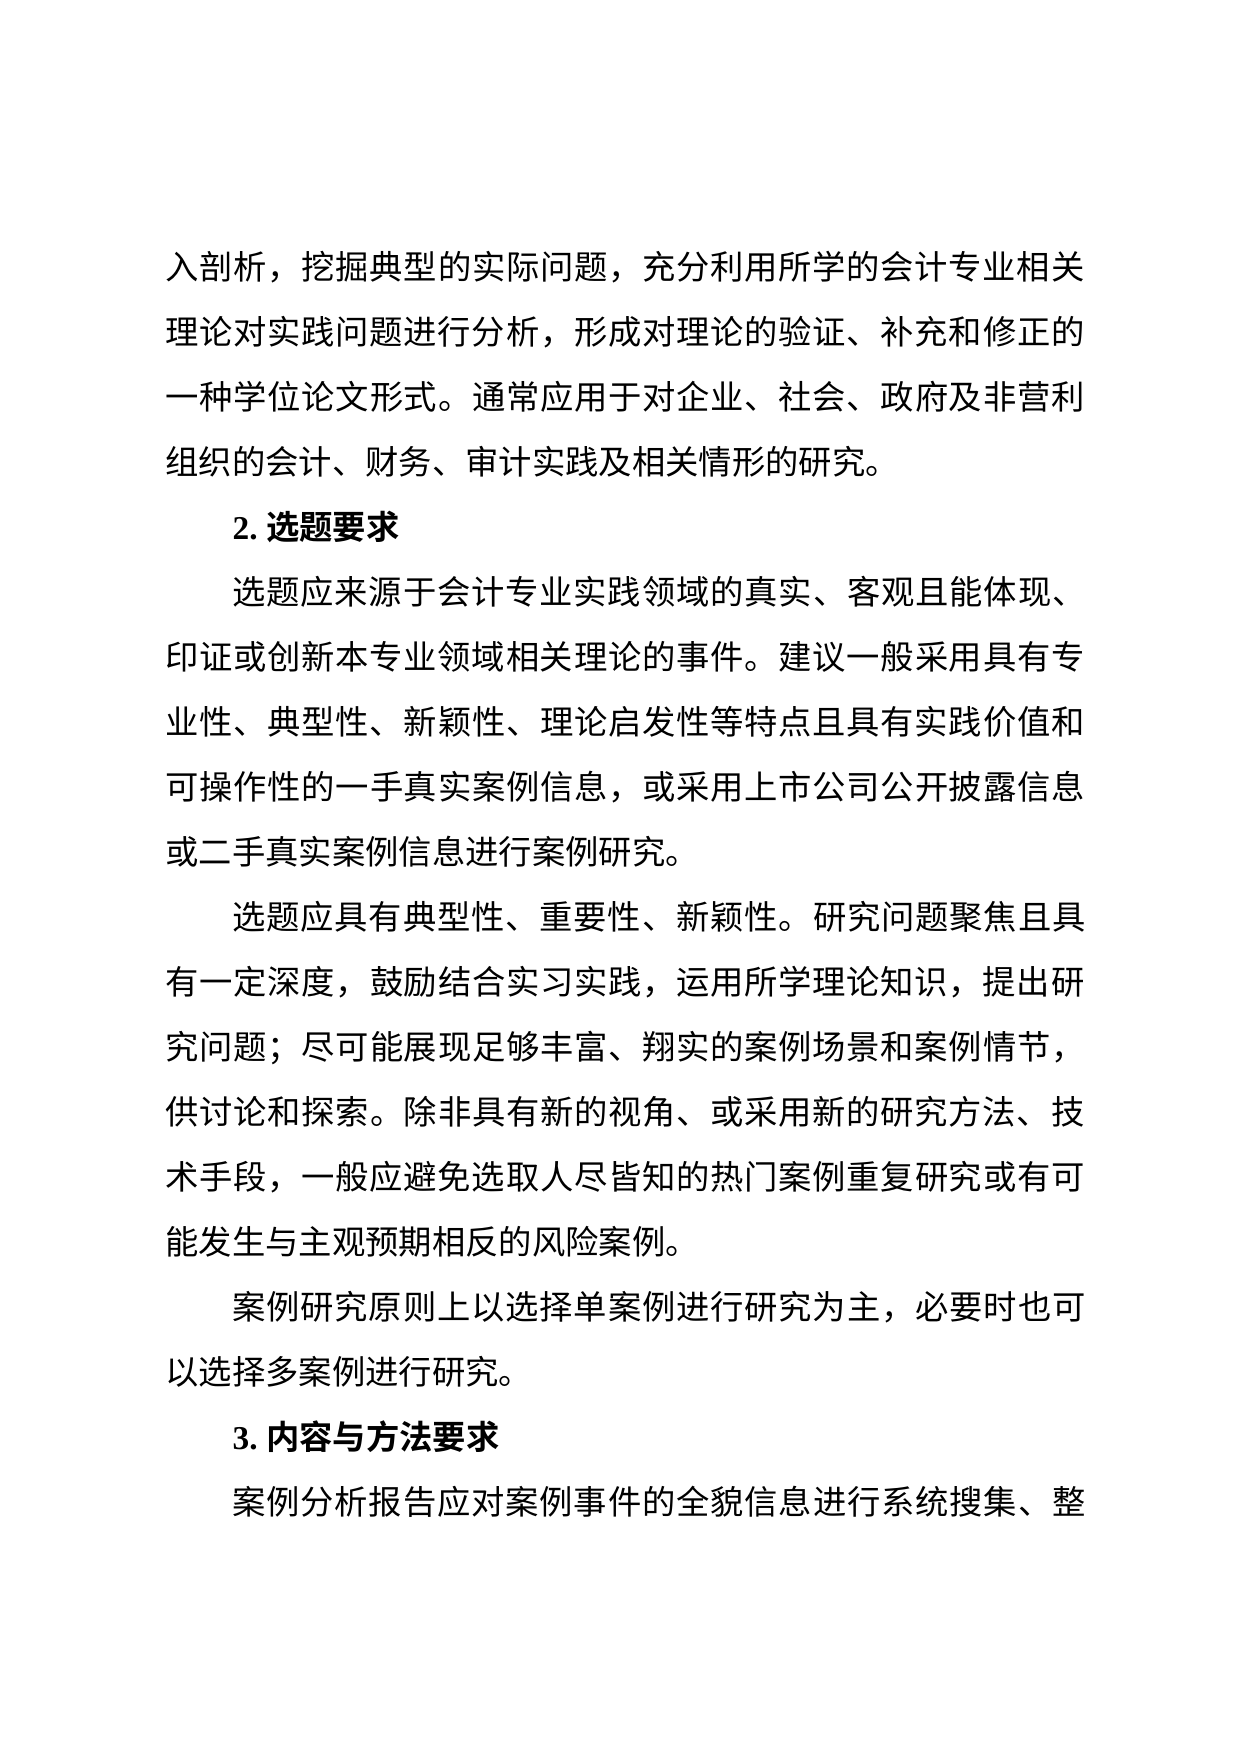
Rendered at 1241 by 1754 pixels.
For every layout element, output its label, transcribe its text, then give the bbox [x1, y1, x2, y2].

text 选题应具有典型性、重要性、新颖性。研究问题聚焦且具有一定深度，鼓励结合实习实践，运用所学理论知识，提出研究问题；尽可能展现足够丰富、翔实的案例场景和案例情节，供讨论和探索。除非具有新的视角、或采用新的研究方法、技术手段，一般应避免选取人尽皆知的热门案例重复研究或有可能发生与主观预期相反的风险案例。 [165, 883, 1087, 1273]
text 选题应来源于会计专业实践领域的真实、客观且能体现、印证或创新本专业领域相关理论的事件。建议一般采用具有专业性、典型性、新颖性、理论启发性等特点且具有实践价值和可操作性的一手真实案例信息，或采用上市公司公开披露信息或二手真实案例信息进行案例研究。 [165, 558, 1087, 883]
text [165, 1468, 1087, 1533]
text 案例研究原则上以选择单案例进行研究为主，必要时也可以选择多案例进行研究。 [165, 1273, 1087, 1403]
text 3. 内容与方法要求 [165, 1403, 1087, 1468]
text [165, 233, 1087, 493]
text 2. 选题要求 [165, 493, 1087, 558]
